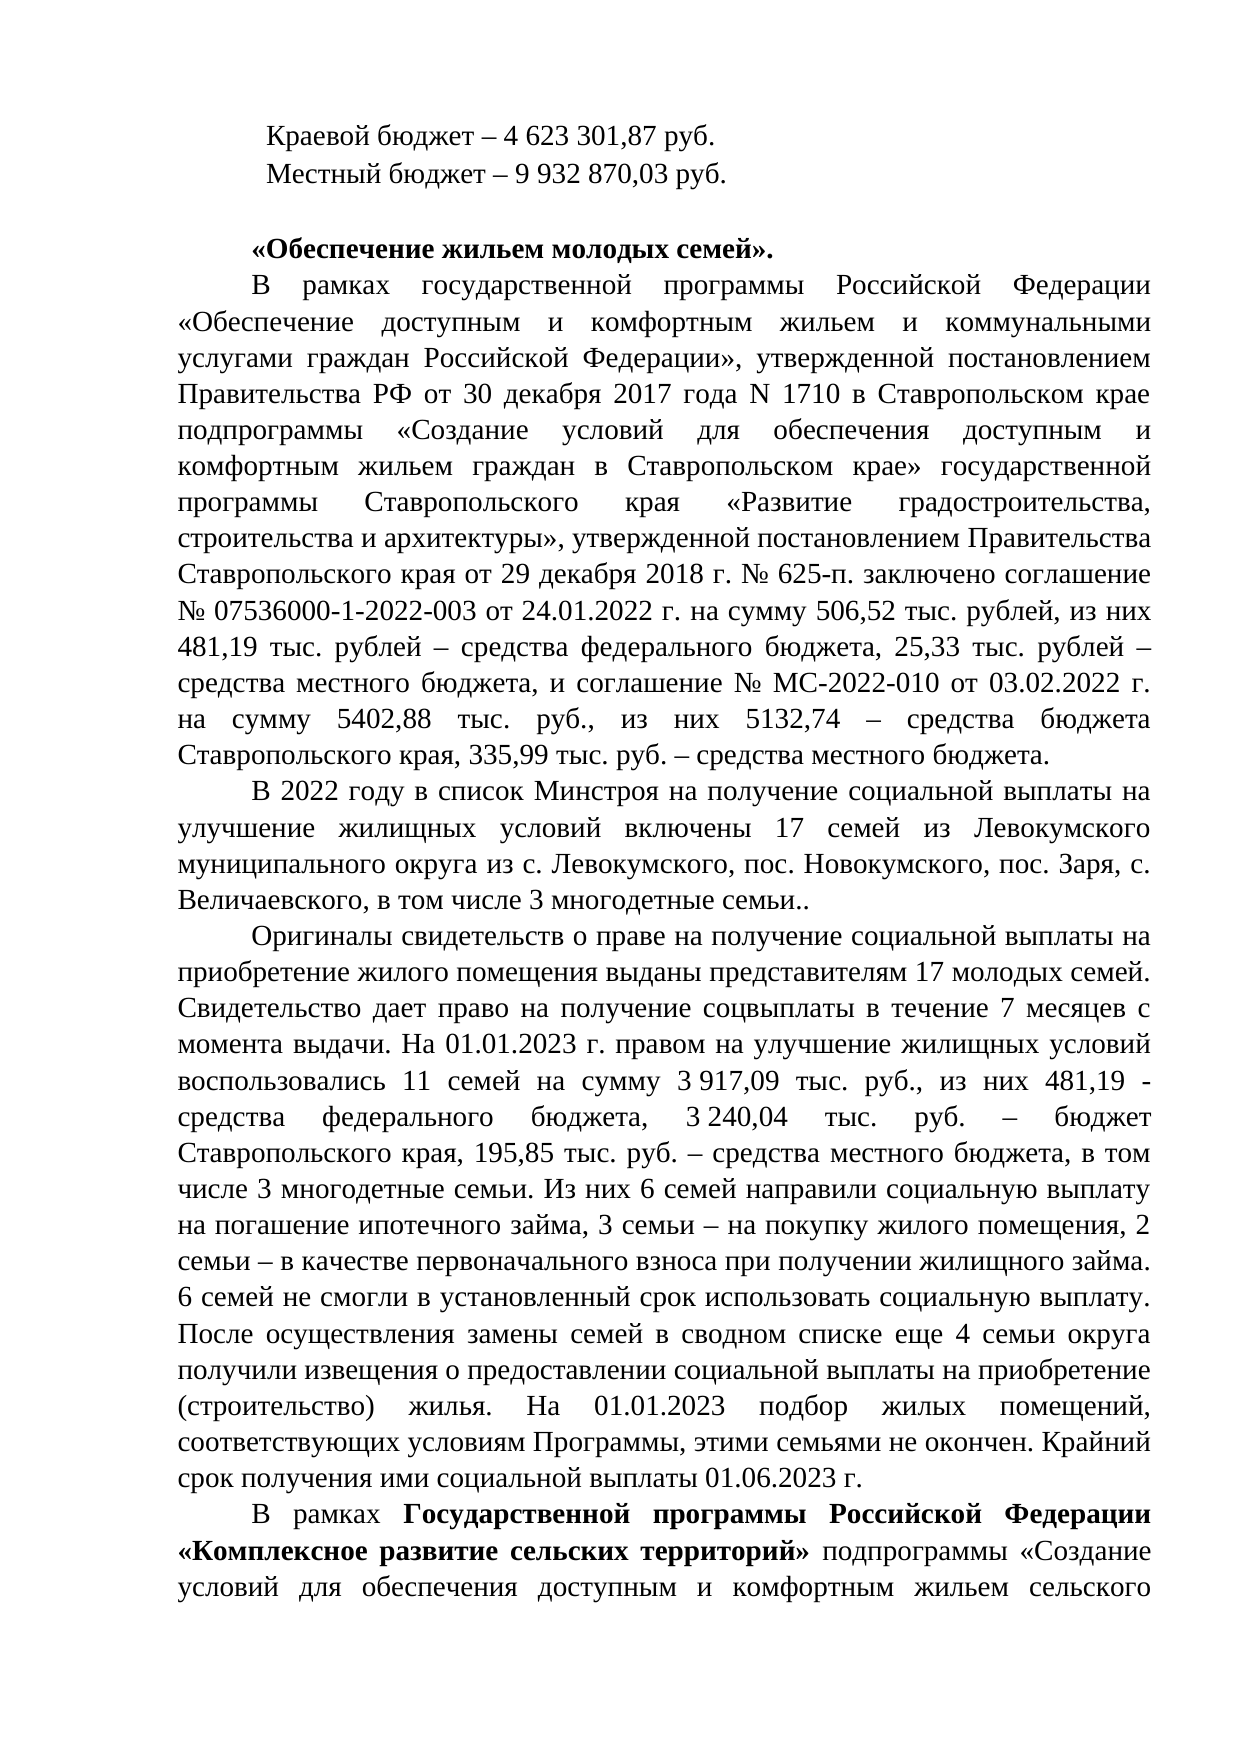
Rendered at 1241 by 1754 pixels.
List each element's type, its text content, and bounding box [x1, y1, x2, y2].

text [177, 1496, 1152, 1602]
text В рамках государственной программы Российской Федерации «Обеспечение доступным и комфортным жильем и коммунальными услугами граждан Российской Федерации», утвержденной постановлением Правительства РФ от 30 декабря 2017 года N 1710 в Ставропольском крае подпрограммы «Создание условий для обеспечения доступным и комфортным жильем граждан в Ставропольском крае» государственной программы Ставропольского края «Развитие градостроительства, строительства и архитектуры», утвержденной постановлением Правительства Ставропольского края от 29 декабря 2018 г. № 625-п. заключено соглашение № 07536000-1-2022-003 от 24.01.2022 г. на сумму 506,52 тыс. рублей, из них 481,19 тыс. рублей – средства федерального бюджета, 25,33 тыс. рублей – средства местного бюджета, и соглашение № МС-2022-010 от 03.02.2022 г. на сумму 5402,88 тыс. руб., из них 5132,74 – средства бюджета Ставропольского края, 335,99 тыс. руб. – средства местного бюджета. [177, 267, 1152, 412]
text Краевой бюджет – 4 623 301,87 руб. [177, 118, 1152, 152]
text Оригиналы свидетельств о праве на получение социальной выплаты на приобретение жилого помещения выданы представителям 17 молодых семей. Свидетельство дает право на получение соцвыплаты в течение 7 месяцев с момента выдачи. На 01.01.2023 г. правом на улучшение жилищных условий воспользовались 11 семей на сумму 3 917,09 тыс. руб., из них 481,19 - средства федерального бюджета, 3 240,04 тыс. руб. – бюджет Ставропольского края, 195,85 тыс. руб. – средства местного бюджета, в том числе 3 многодетные семьи. Из них 6 семей направили социальную выплату на погашение ипотечного займа, 3 семьи – на покупку жилого помещения, 2 семьи – в качестве первоначального взноса при получении жилищного займа. 6 семей не смогли в установленный срок использовать социальную выплату. После осуществления замены семей в сводном списке еще 4 семьи округа получили извещения о предоставлении социальной выплаты на приобретение (строительство) жилья. На 01.01.2023 подбор жилых помещений, соответствующих условиям Программы, этими семьями не окончен. Крайний срок получения ими социальной выплаты 01.06.2023 г. [177, 918, 1152, 1494]
text Местный бюджет – 9 932 870,03 руб. [177, 157, 1152, 190]
text В рамках государственной программы Российской Федерации «Обеспечение доступным и комфортным жильем и коммунальными услугами граждан Российской Федерации», утвержденной постановлением Правительства РФ от 30 декабря 2017 года N 1710 в Ставропольском крае подпрограммы «Создание условий для обеспечения доступным и комфортным жильем граждан в Ставропольском крае» государственной программы Ставропольского края «Развитие градостроительства, строительства и архитектуры», утвержденной постановлением Правительства Ставропольского края от 29 декабря 2018 г. № 625-п. заключено соглашение № 07536000-1-2022-003 от 24.01.2022 г. на сумму 506,52 тыс. рублей, из них 481,19 тыс. рублей – средства федерального бюджета, 25,33 тыс. рублей – средства местного бюджета, и соглашение № МС-2022-010 от 03.02.2022 г. на сумму 5402,88 тыс. руб., из них 5132,74 – средства бюджета Ставропольского края, 335,99 тыс. руб. – средства местного бюджета. [177, 590, 1152, 771]
list «Обеспечение жильем молодых семей». [177, 231, 1152, 265]
text В 2022 году в список Минстроя на получение социальной выплаты на улучшение жилищных условий включены 17 семей из Левокумского муниципального округа из с. Левокумского, пос. Новокумского, пос. Заря, с. Величаевского, в том числе 3 многодетные семьи.. [177, 773, 1152, 916]
